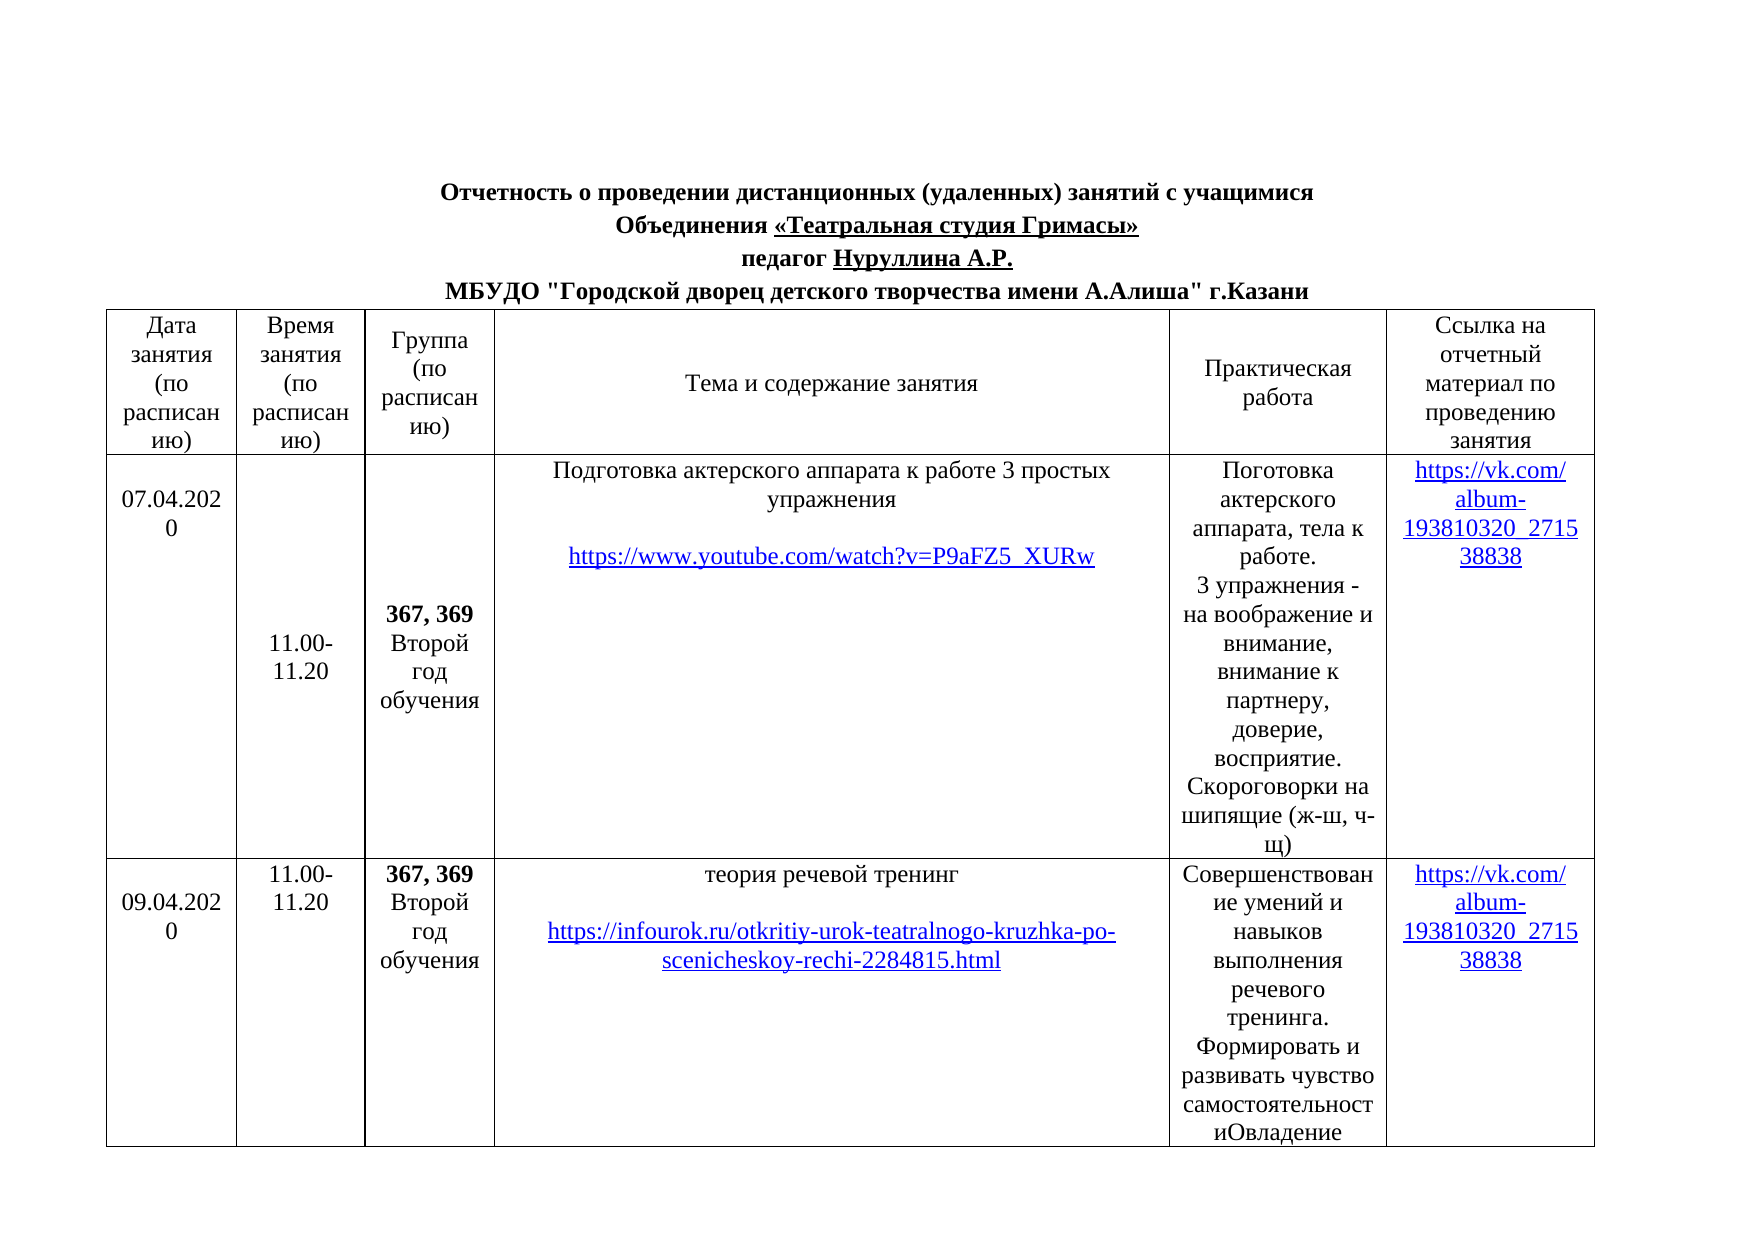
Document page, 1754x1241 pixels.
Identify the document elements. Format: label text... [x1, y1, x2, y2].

text педагог Нуруллина А.Р. [118, 243, 1636, 272]
table_header Ссылка на отчетный материал по проведению занятия [1387, 310, 1594, 454]
table_cell 11.00-11.20 [237, 455, 364, 858]
table_cell 09.04.2020 [107, 859, 236, 1146]
table_cell 11.00-11.20 [237, 859, 364, 1146]
table_header Группа (по расписанию) [366, 310, 494, 454]
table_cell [495, 859, 1169, 1146]
table_cell Подготовка актерского аппарата к работе 3 простых упражнения https://www.youtube.com/watch?v=P9aFZ5_XURw [495, 455, 1169, 858]
text МБУДО "Городской дворец детского творчества имени А.Алиша" г.Казани [118, 276, 1636, 305]
table_header Тема и содержание занятия [495, 310, 1169, 454]
table_header Дата занятия (по расписанию) [107, 310, 236, 454]
text Отчетность о проведении дистанционных (удаленных) занятий с учащимися [118, 177, 1636, 206]
table_header Время занятия (по расписанию) [237, 310, 364, 454]
text Объединения «Театральная студия Гримасы» [118, 210, 1636, 239]
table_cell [1170, 859, 1386, 1146]
table_cell 07.04.2020 [107, 455, 236, 858]
table_cell Поготовка актерского аппарата, тела к работе. 3 упражнения - на воображение и внимание, внимание к партнеру, доверие, восприятие. Скороговорки на шипящие (ж-ш, ч-щ) [1170, 455, 1386, 858]
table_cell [1387, 859, 1594, 1146]
table_cell https://vk.com/album-193810320_271538838 [1387, 455, 1594, 858]
table_header Практическая работа [1170, 310, 1386, 454]
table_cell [366, 859, 494, 1146]
table_cell 367, 369 Второй год обучения [366, 455, 494, 858]
